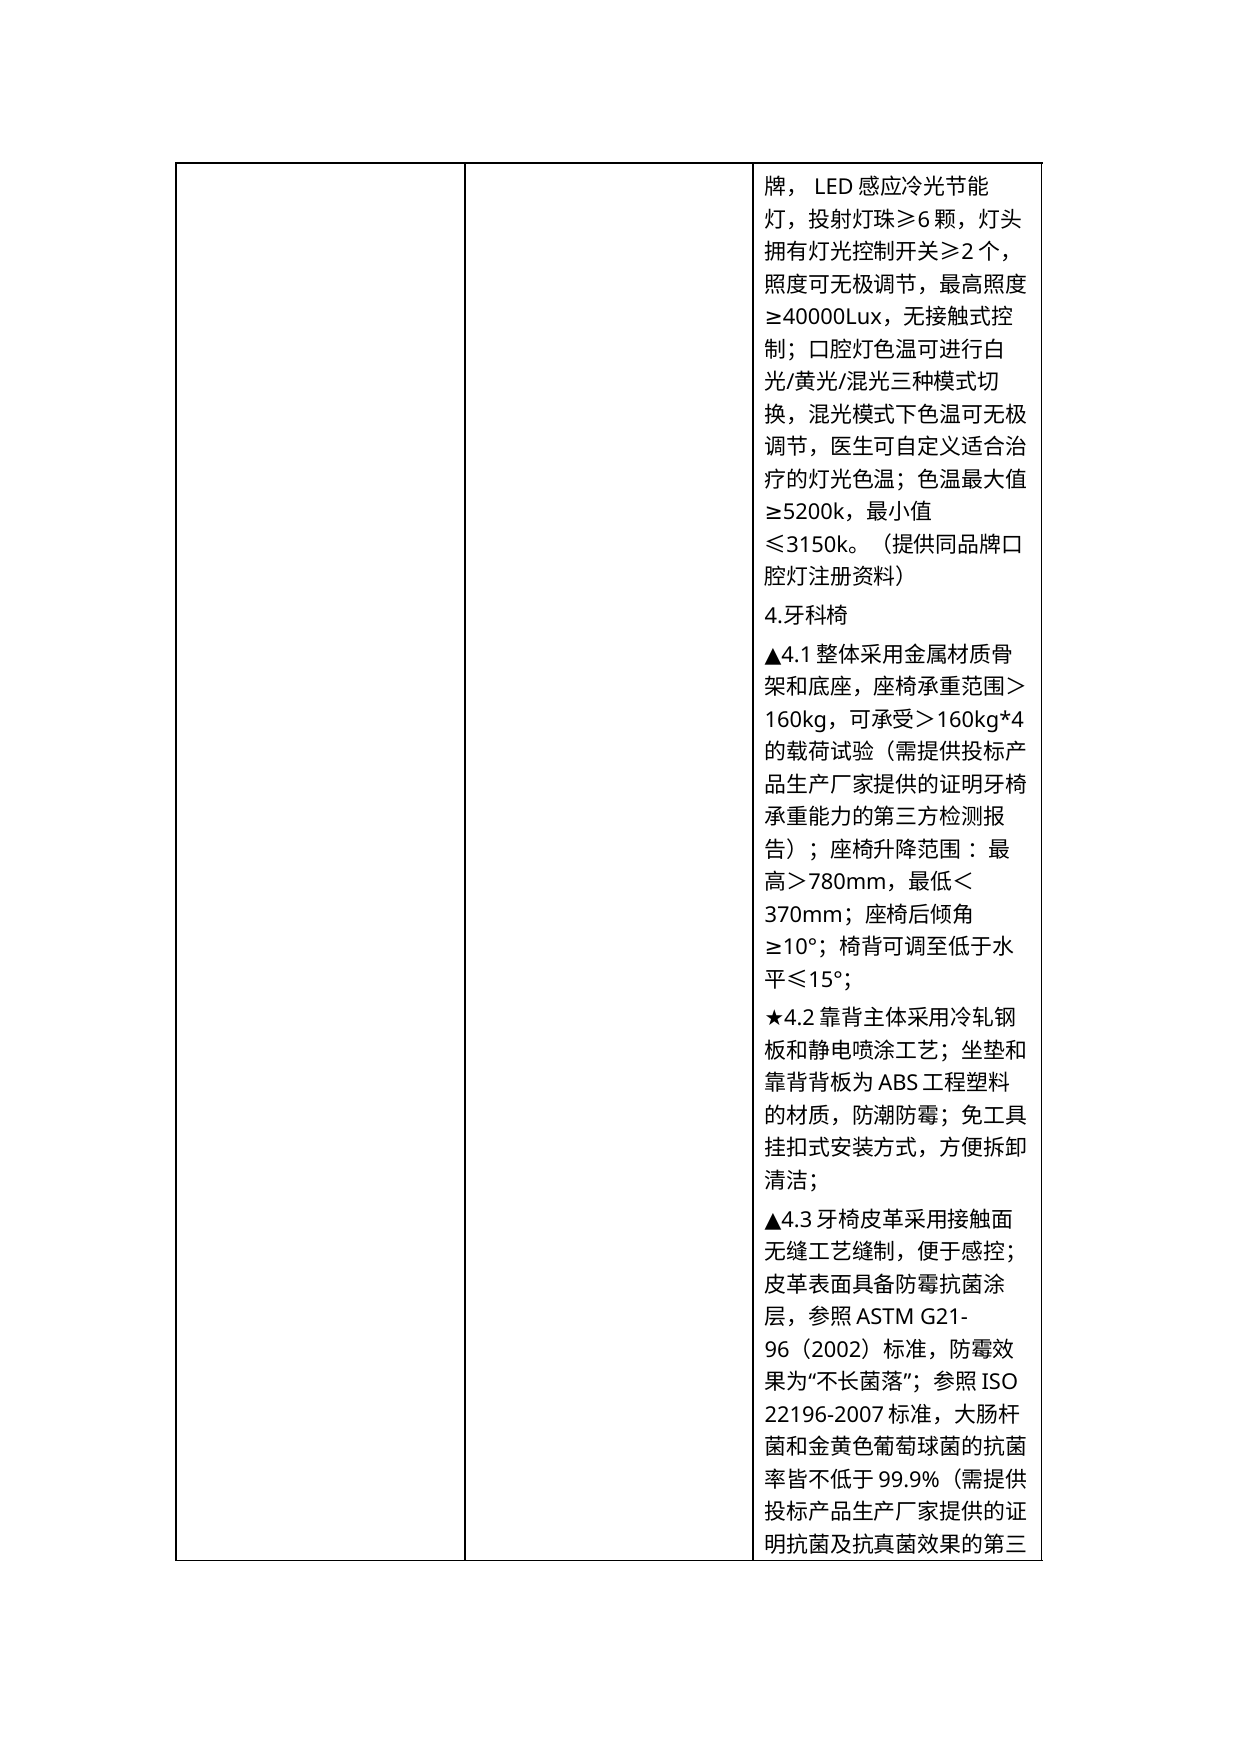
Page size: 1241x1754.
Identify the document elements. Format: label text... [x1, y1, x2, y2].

table_cell ★ [466, 164, 752, 1560]
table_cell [754, 164, 1041, 1560]
table_cell 2 [177, 164, 464, 1560]
